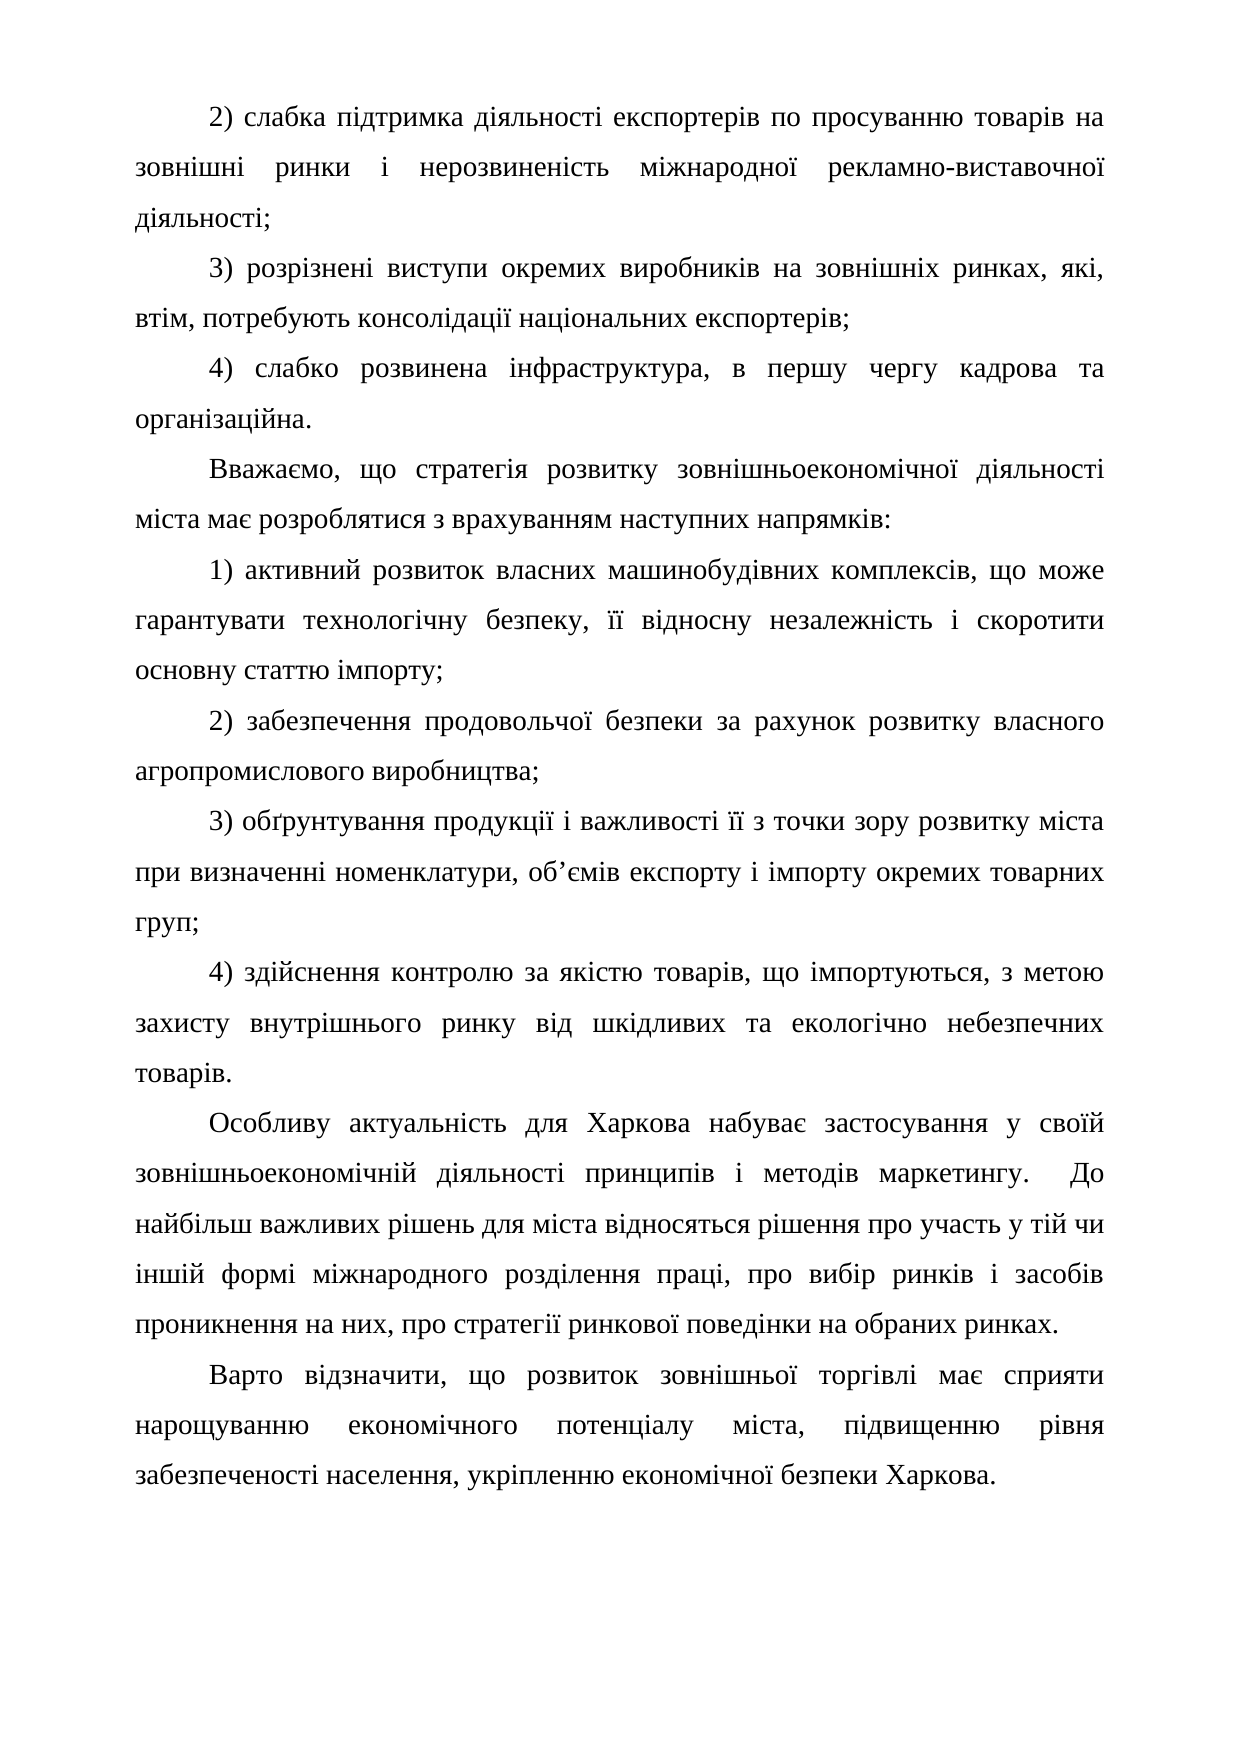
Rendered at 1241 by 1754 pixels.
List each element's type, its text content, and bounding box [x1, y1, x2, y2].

text 1) активний розвиток власних машинобудівних комплексів, що може гарантувати технологічну безпеку, її відносну незалежність і скоротити основну статтю імпорту; [135, 552, 1105, 686]
text Варто відзначити, що розвиток зовнішньої торгівлі має сприяти нарощуванню економічного потенціалу міста, підвищенню рівня забезпеченості населення, укріпленню економічної безпеки Харкова. [135, 1357, 1105, 1491]
text 3) обґрунтування продукції і важливості її з точки зору розвитку міста при визначенні номенклатури, об’ємів експорту і імпорту окремих товарних груп; [135, 803, 1105, 938]
text Вважаємо, що стратегія розвитку зовнішньоекономічної діяльності міста має розроблятися з врахуванням наступних напрямків: [135, 451, 1105, 535]
text Особливу актуальність для Харкова набуває застосування у своїй зовнішньоекономічній діяльності принципів і методів маркетингу. До найбільш важливих рішень для міста відносяться рішення про участь у тій чи іншій формі міжнародного розділення праці, про вибір ринків і засобів проникнення на них, про стратегії ринкової поведінки на обраних ринках. [135, 1105, 1105, 1340]
text 2) забезпечення продовольчої безпеки за рахунок розвитку власного агропромислового виробництва; [135, 703, 1105, 787]
text 2) слабка підтримка діяльності експортерів по просуванню товарів на зовнішні ринки і нерозвиненість міжнародної рекламно-виставочної діяльності; [135, 99, 1105, 233]
text 4) слабко розвинена інфраструктура, в першу чергу кадрова та організаційна. [135, 351, 1105, 434]
text 4) здійснення контролю за якістю товарів, що імпортуються, з метою захисту внутрішнього ринку від шкідливих та екологічно небезпечних товарів. [135, 954, 1105, 1088]
text 3) розрізнені виступи окремих виробників на зовнішніх ринках, які, втім, потребують консолідації національних експортерів; [135, 250, 1105, 334]
